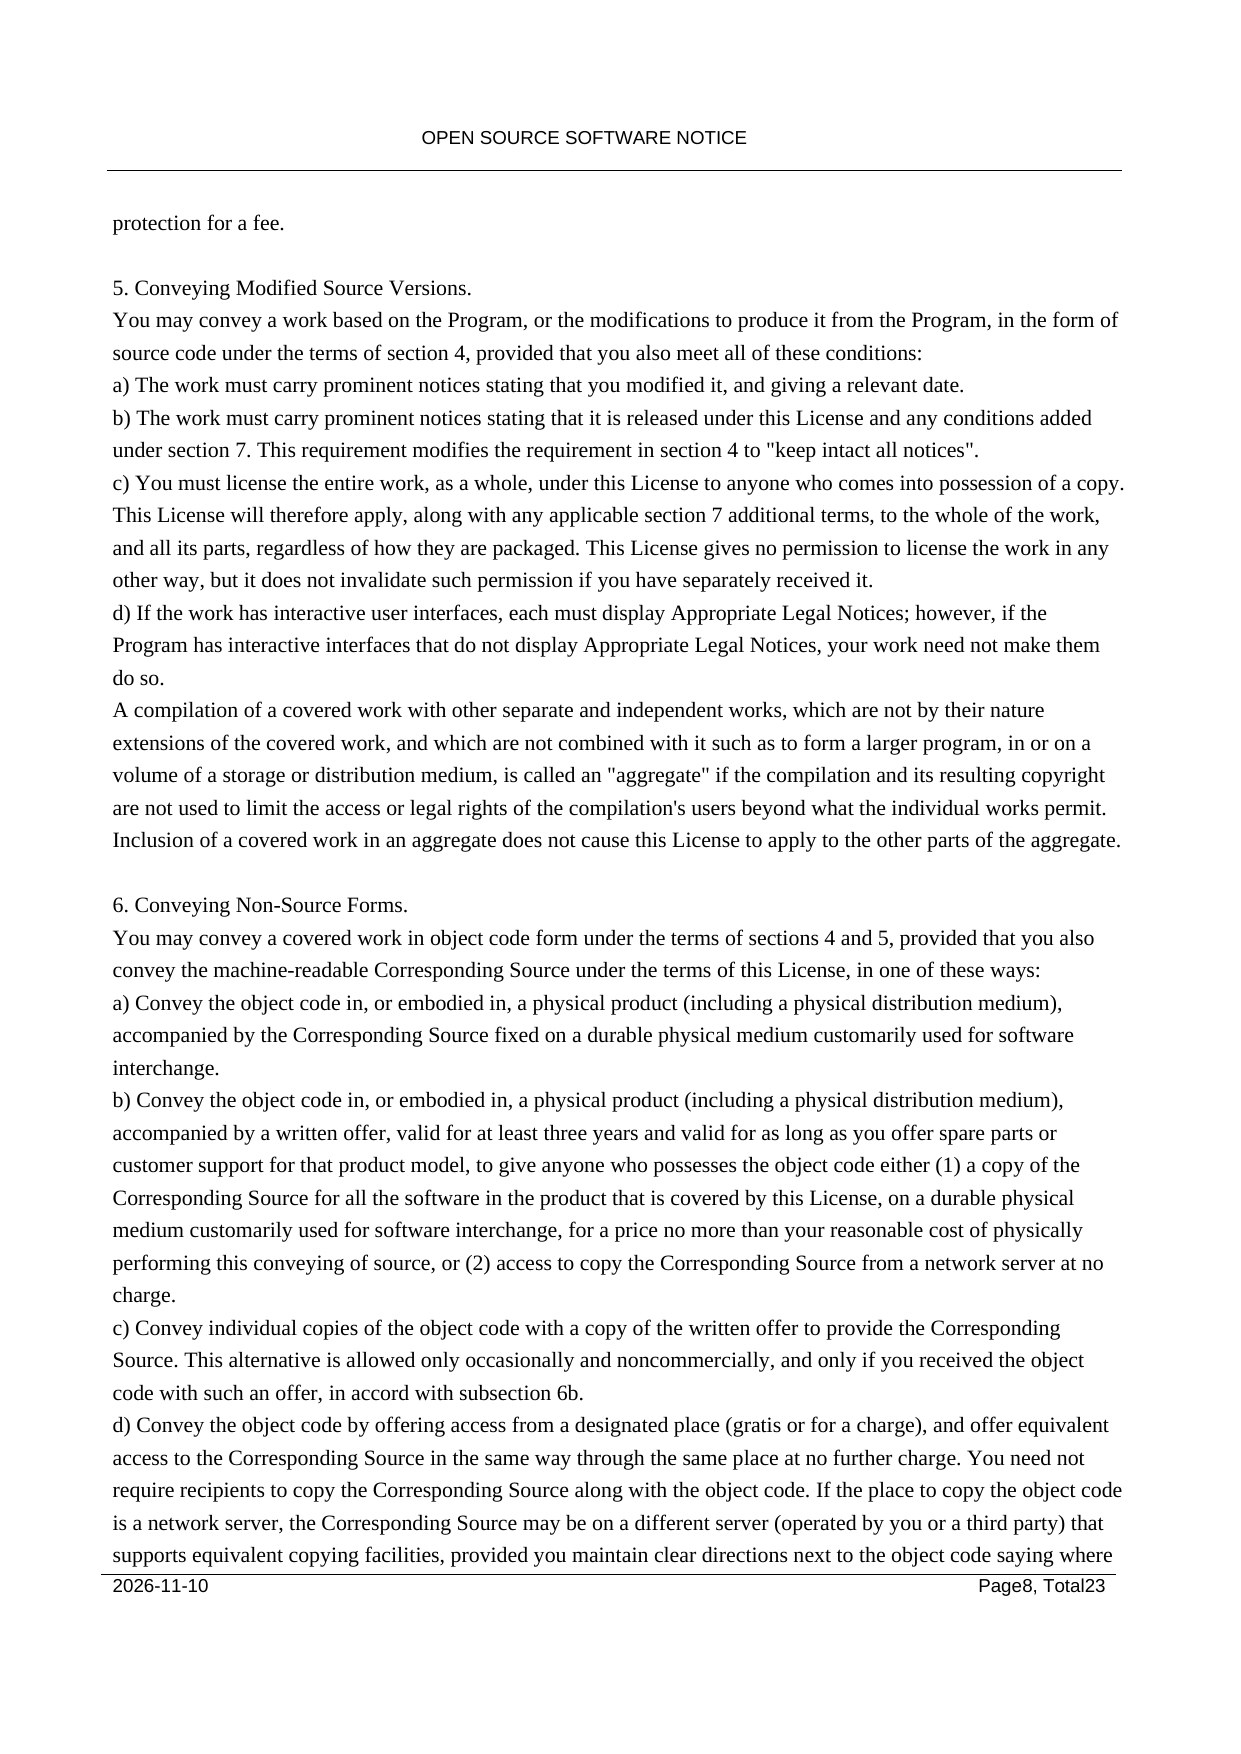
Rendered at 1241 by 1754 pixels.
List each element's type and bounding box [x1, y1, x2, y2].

text [112, 206, 1128, 1571]
